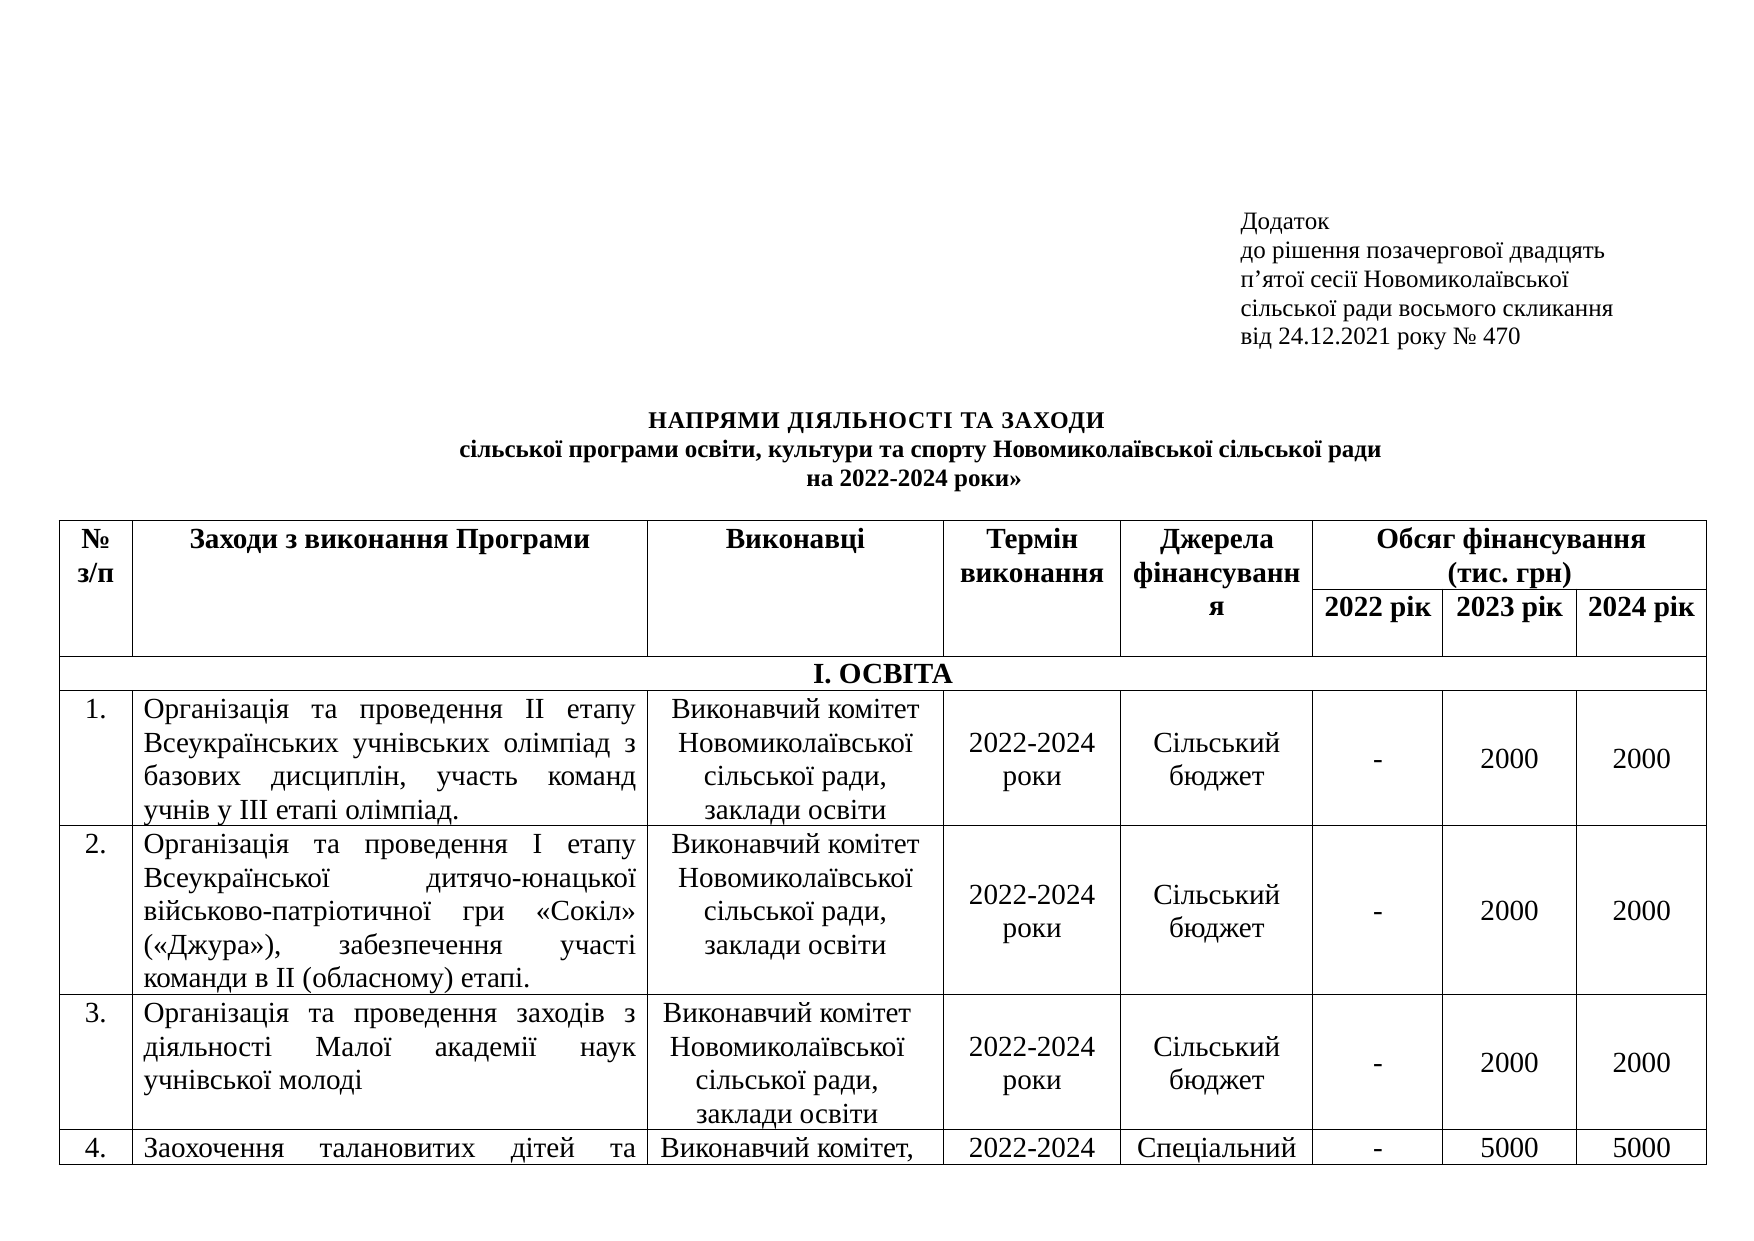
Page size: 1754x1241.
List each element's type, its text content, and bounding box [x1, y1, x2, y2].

table_cell І. ОСВІТА [60, 657, 1706, 690]
table_cell 5000 [1443, 1130, 1576, 1164]
table_header Термін виконання [944, 521, 1120, 656]
table_cell 2. [60, 826, 132, 994]
table_cell 1. [60, 691, 132, 825]
table_cell Сільський бюджет [1121, 826, 1312, 994]
text на 2022-2024 роки» [118, 463, 1636, 492]
table_cell 2024 рік [1577, 590, 1706, 656]
text НАПРЯМИ ДІЯЛЬНОСТІ ТА ЗАХОДИ [118, 408, 1636, 434]
table_header Джерела фінансування [1121, 521, 1312, 656]
table_cell 2022-2024 роки [944, 691, 1120, 825]
text сільської програми освіти, культури та спорту Новомиколаївської сільської ради [118, 434, 1636, 463]
table_cell 2000 [1577, 691, 1706, 825]
table_cell Виконавчий комітет Новомиколаївської сільської ради, заклади освіти [648, 826, 943, 994]
table_cell Організація та проведення І етапу Всеукраїнської дитячо-юнацької військово-патріотичної гри «Сокіл» («Джура»), забезпечення участі команди в ІІ (обласному) етапі. [133, 826, 647, 994]
table_cell - [1313, 826, 1442, 994]
table_cell 2022 рік [1313, 590, 1442, 656]
table_cell 2022-2024 роки [944, 1130, 1120, 1164]
table_cell Виконавчий комітет Новомиколаївської сільської ради, заклади освіти [648, 691, 943, 825]
table_header № з/п [60, 521, 132, 656]
table_cell Організація та проведення ІІ етапу Всеукраїнських учнівських олімпіад з базових дисциплін, участь команд учнів у ІІІ етапі олімпіад. [133, 691, 647, 825]
table_cell 2000 [1577, 995, 1706, 1129]
table_header Заходи з виконання Програми [133, 521, 647, 656]
table_header Обсяг фінансування (тис. грн) [1313, 521, 1706, 588]
table_header Виконавці [648, 521, 943, 656]
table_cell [1121, 1130, 1312, 1164]
text Додаток до рішення позачергової двадцять п’ятої сесії Новомиколаївської сільської ради восьмого скликання від 24.12.2021 року № 470 [1240, 206, 1636, 350]
table_cell 4. [60, 1130, 132, 1164]
table_cell 2000 [1443, 691, 1576, 825]
table_cell 2022-2024 роки [944, 826, 1120, 994]
table_cell Сільський бюджет [1121, 995, 1312, 1129]
table_cell 2022-2024 роки [944, 995, 1120, 1129]
table_cell - [1313, 995, 1442, 1129]
table_cell - [1313, 691, 1442, 825]
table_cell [648, 1130, 943, 1164]
table_cell 5000 [1577, 1130, 1706, 1164]
table_cell - [1313, 1130, 1442, 1164]
table_cell 2000 [1443, 826, 1576, 994]
table_cell 2000 [1443, 995, 1576, 1129]
table_cell Виконавчий комітет Новомиколаївської сільської ради, заклади освіти [648, 995, 943, 1129]
table_cell 2000 [1577, 826, 1706, 994]
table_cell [133, 1130, 647, 1164]
table_cell 3. [60, 995, 132, 1129]
table_cell Організація та проведення заходів з діяльності Малої академії наук учнівської молоді [133, 995, 647, 1129]
table_cell 2023 рік [1443, 590, 1576, 656]
table_cell Сільський бюджет [1121, 691, 1312, 825]
